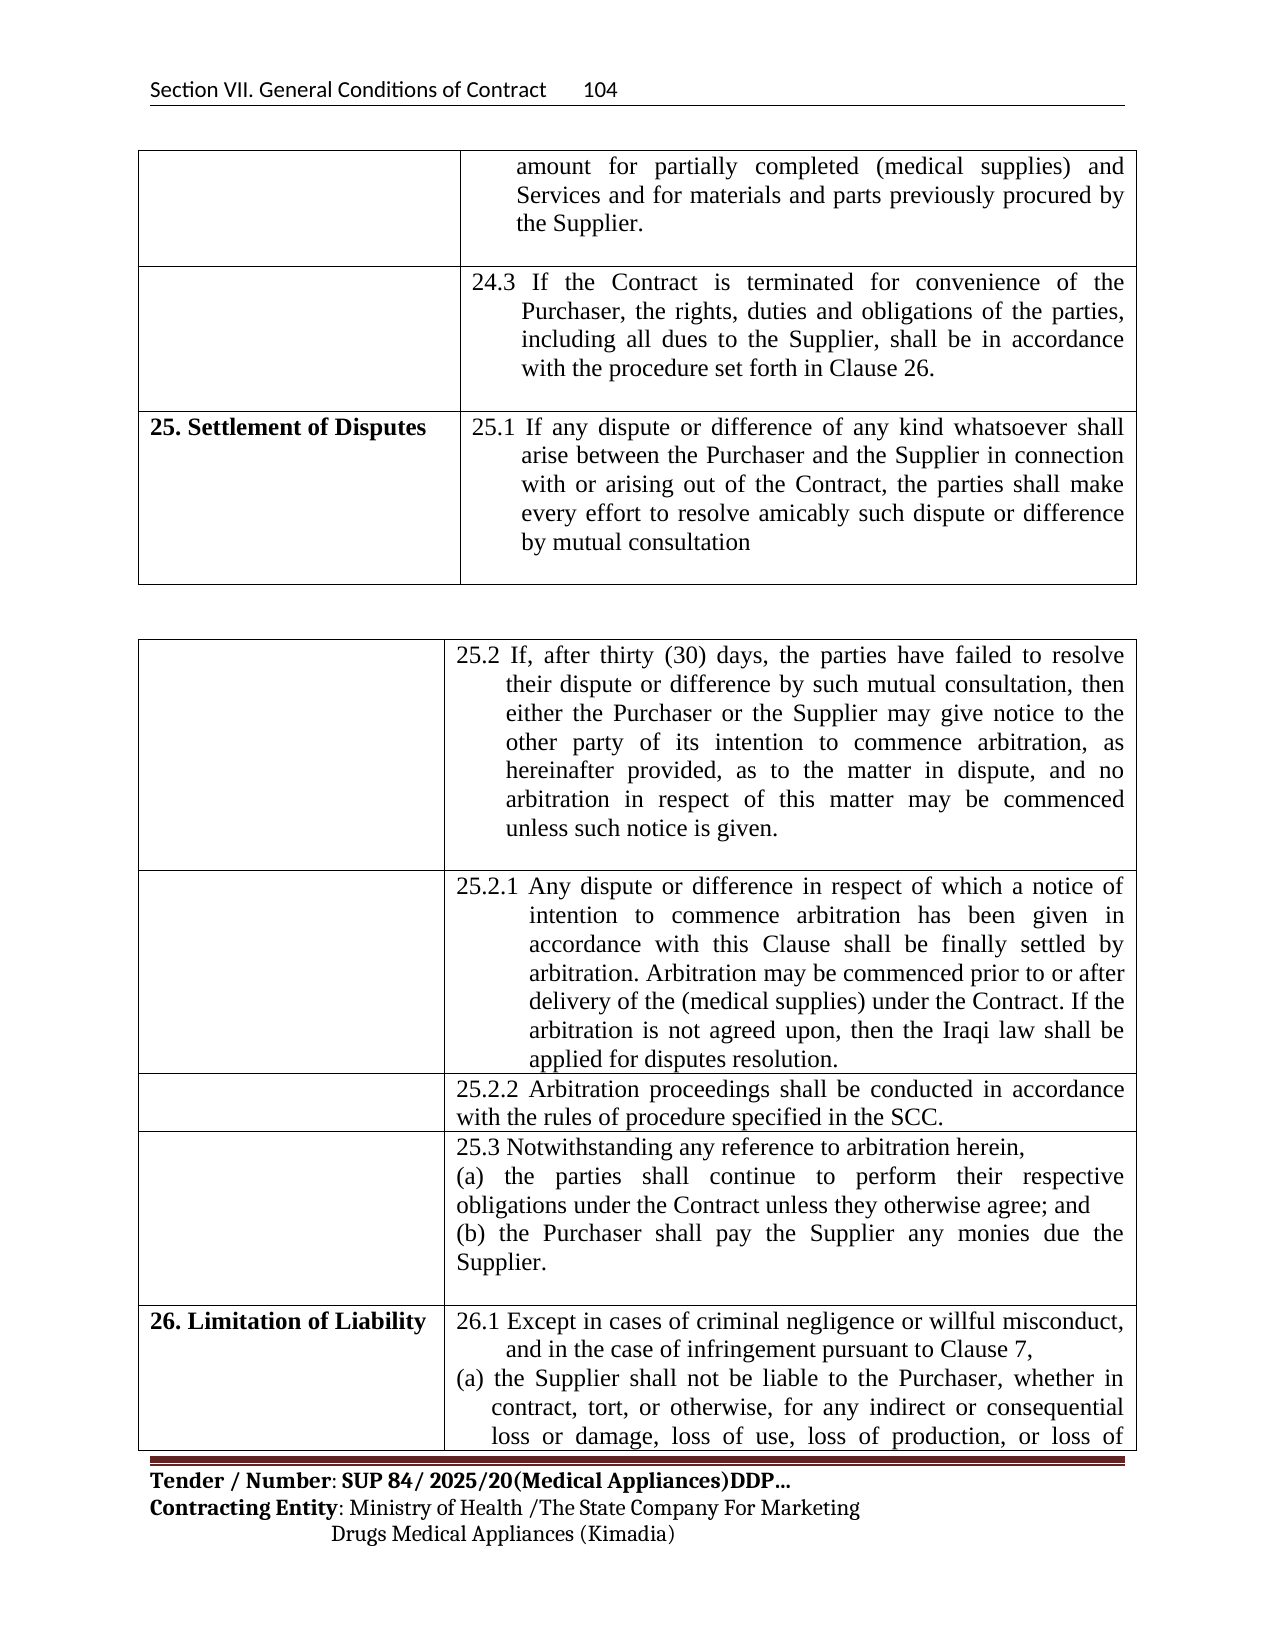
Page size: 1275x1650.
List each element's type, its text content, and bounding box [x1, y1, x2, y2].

table_cell 25.2.1 Any dispute or difference in respect of which a notice of intention to commence arbitration has been given in accordance with this Clause shall be finally settled by arbitration. Arbitration may be commenced prior to or after delivery of the (medical supplies) under the Contract. If the arbitration is not agreed upon, then the Iraqi law shall be applied for disputes resolution. [445, 871, 1136, 1073]
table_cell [461, 151, 1136, 266]
table_cell 24.3 If the Contract is terminated for convenience of the Purchaser, the rights, duties and obligations of the parties, including all dues to the Supplier, shall be in accordance with the procedure set forth in Clause 26. [461, 267, 1136, 411]
table_cell [139, 267, 460, 411]
table_cell [139, 871, 444, 1073]
table_header [139, 640, 444, 870]
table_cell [139, 1306, 444, 1449]
table_cell 25.1 If any dispute or difference of any kind whatsoever shall arise between the Purchaser and the Supplier in connection with or arising out of the Contract, the parties shall make every effort to resolve amicably such dispute or difference by mutual consultation [461, 412, 1136, 584]
table_header 25.2 If, after thirty (30) days, the parties have failed to resolve their dispute or difference by such mutual consultation, then either the Purchaser or the Supplier may give notice to the other party of its intention to commence arbitration, as hereinafter provided, as to the matter in dispute, and no arbitration in respect of this matter may be commenced unless such notice is given. [445, 640, 1136, 870]
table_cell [445, 1306, 1136, 1449]
table_cell [139, 1132, 444, 1305]
table_cell [139, 1074, 444, 1131]
table_cell 25. Settlement of Disputes [139, 412, 460, 584]
table_cell 25.2.2 Arbitration proceedings shall be conducted in accordance with the rules of procedure specified in the SCC. [445, 1074, 1136, 1131]
table_cell [139, 151, 460, 266]
table_cell 25.3 Notwithstanding any reference to arbitration herein, (a) the parties shall continue to perform their respective obligations under the Contract unless they otherwise agree; and (b) the Purchaser shall pay the Supplier any monies due the Supplier. [445, 1132, 1136, 1305]
